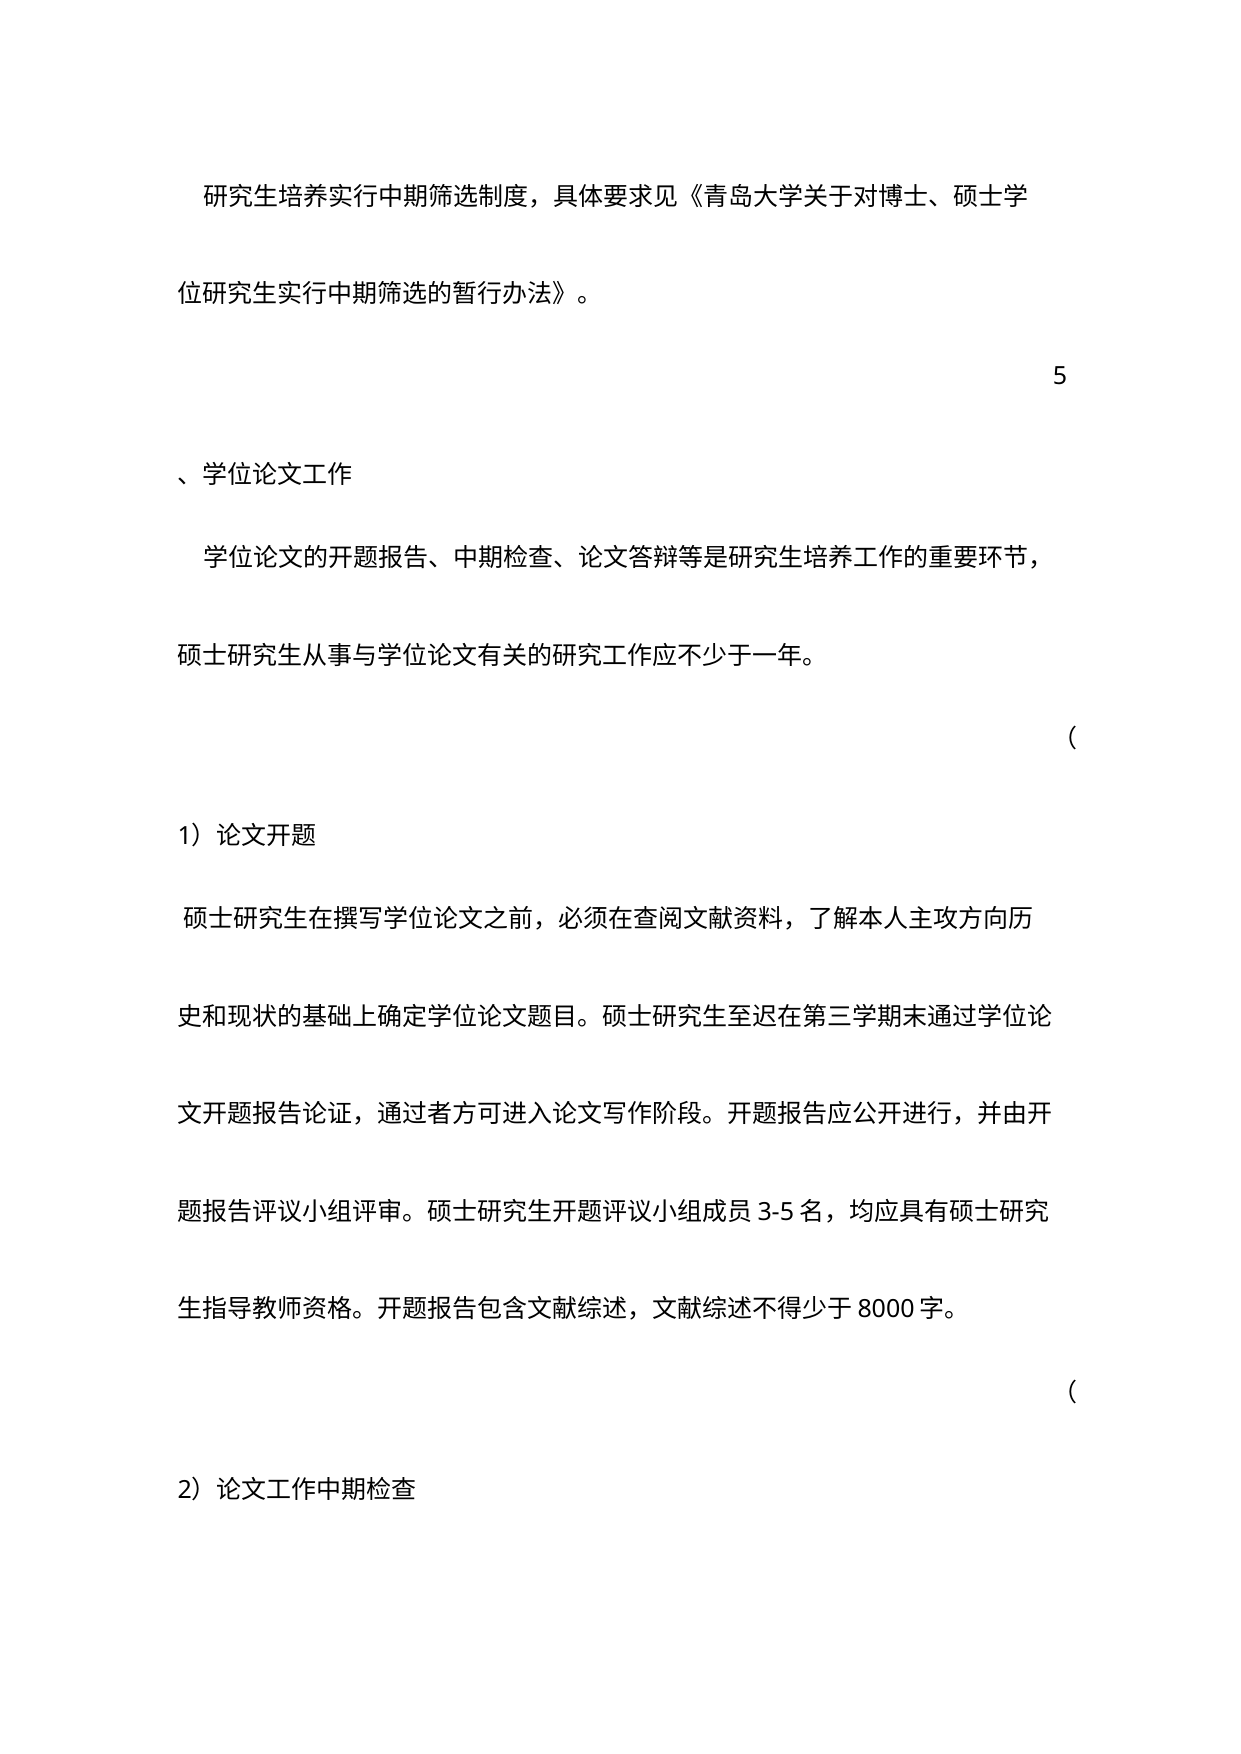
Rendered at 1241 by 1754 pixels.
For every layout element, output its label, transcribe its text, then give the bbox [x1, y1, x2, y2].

text 硕士研究生在撰写学位论文之前，必须在查阅文献资料，了解本人主攻方向历史和现状的基础上确定学位论文题目。硕士研究生至迟在第三学期末通过学位论文开题报告论证，通过者方可进入论文写作阶段。开题报告应公开进行，并由开题报告评议小组评审。硕士研究生开题评议小组成员3-5名，均应具有硕士研究生指导教师资格。开题报告包含文献综述，文献综述不得少于8000字。 [177, 884, 1053, 1339]
text （2）论文工作中期检查 [177, 1358, 1053, 1520]
text 研究生培养实行中期筛选制度，具体要求见《青岛大学关于对博士、硕士学位研究生实行中期筛选的暂行办法》。 [177, 162, 1053, 324]
text 学位论文的开题报告、中期检查、论文答辩等是研究生培养工作的重要环节，硕士研究生从事与学位论文有关的研究工作应不少于一年。 [177, 523, 1053, 686]
text （1）论文开题 [177, 704, 1053, 866]
text 5、学位论文工作 [177, 343, 1053, 505]
